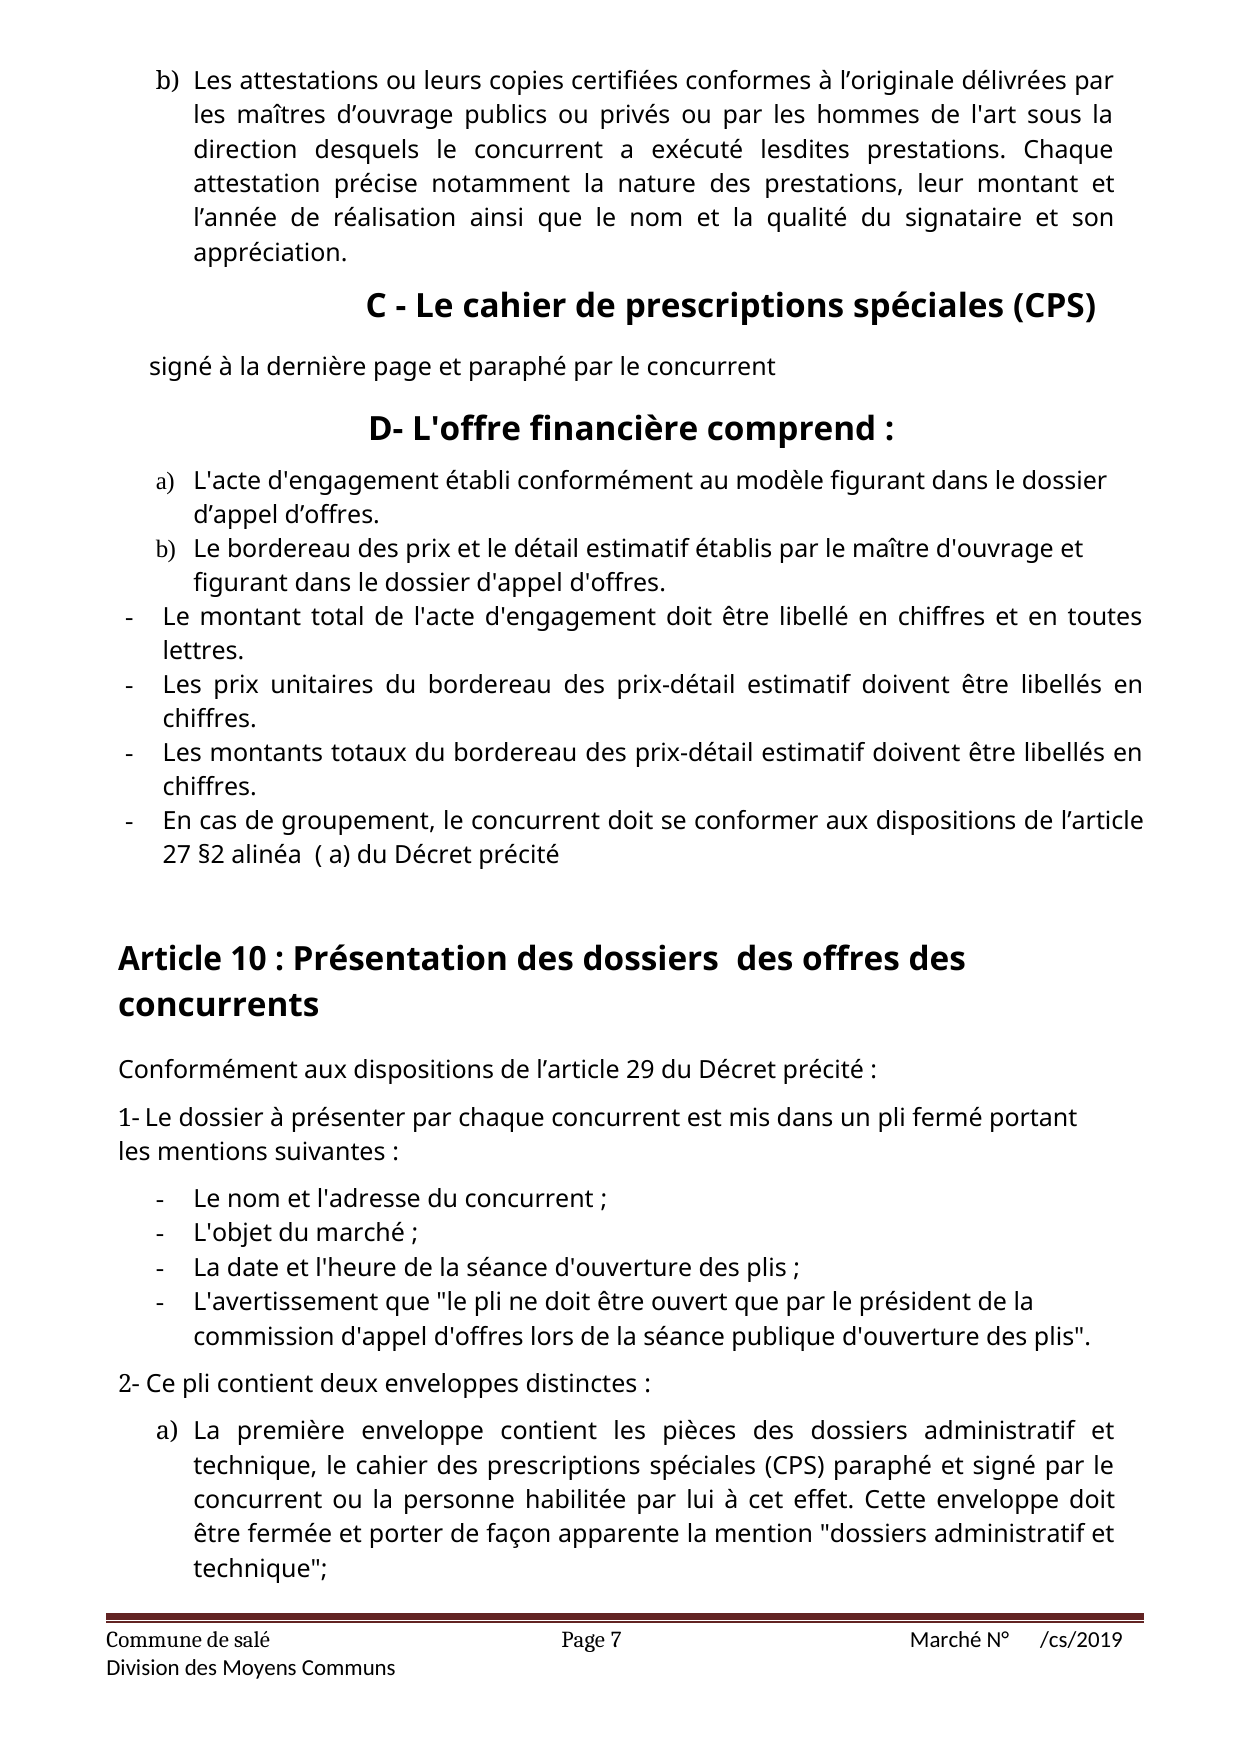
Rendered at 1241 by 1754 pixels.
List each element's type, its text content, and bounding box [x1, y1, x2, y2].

list Les montants totaux du bordereau des prix-détail estimatif doivent être libellés en chiffres. [125, 735, 1144, 803]
list La date et l'heure de la séance d'ouverture des plis ; [156, 1249, 1144, 1284]
list Le nom et l'adresse du concurrent ; [156, 1180, 1144, 1214]
list L'acte d'engagement établi conformément au modèle figurant dans le dossier d’appel d’offres. [156, 462, 1114, 530]
list Ce pli contient deux enveloppes distinctes : [118, 1365, 1144, 1399]
list Le dossier à présenter par chaque concurrent est mis dans un pli fermé portant les mentions suivantes : [118, 1099, 1115, 1168]
list En cas de groupement, le concurrent doit se conformer aux dispositions de l’article 27 §2 alinéa ( a) du Décret précité [125, 803, 1144, 871]
list Le montant total de l'acte d'engagement doit être libellé en chiffres et en toutes lettres. [125, 598, 1144, 667]
text Conformément aux dispositions de l’article 29 du Décret précité : [118, 1052, 1144, 1086]
list Les attestations ou leurs copies certifiées conformes à l’originale délivrées par les maîtres d’ouvrage publics ou privés ou par les hommes de l'art sous la direction desquels le concurrent a exécuté lesdites prestations. Chaque attestation précise notamment la nature des prestations, leur montant et l’année de réalisation ainsi que le nom et la qualité du signataire et son appréciation. [156, 62, 1115, 268]
list L'avertissement que "le pli ne doit être ouvert que par le président de la commission d'appel d'offres lors de la séance publique d'ouverture des plis". [156, 1284, 1114, 1352]
list Le bordereau des prix et le détail estimatif établis par le maître d'ouvrage et figurant dans le dossier d'appel d'offres. [156, 530, 1114, 598]
subtitle D- L'offre financière comprend : [118, 405, 1144, 450]
text signé à la dernière page et paraphé par le concurrent [118, 349, 1144, 383]
list L'objet du marché ; [156, 1215, 1144, 1249]
list La première enveloppe contient les pièces des dossiers administratif et technique, le cahier des prescriptions spéciales (CPS) paraphé et signé par le concurrent ou la personne habilitée par lui à cet effet. Cette enveloppe doit être fermée et porter de façon apparente la mention "dossiers administratif et technique"; [156, 1413, 1115, 1584]
list Les prix unitaires du bordereau des prix-détail estimatif doivent être libellés en chiffres. [125, 667, 1144, 735]
text C - Le cahier de prescriptions spéciales (CPS) [118, 281, 1144, 327]
subtitle Article 10 : Présentation des dossiers des offres des concurrents [118, 935, 1144, 1026]
